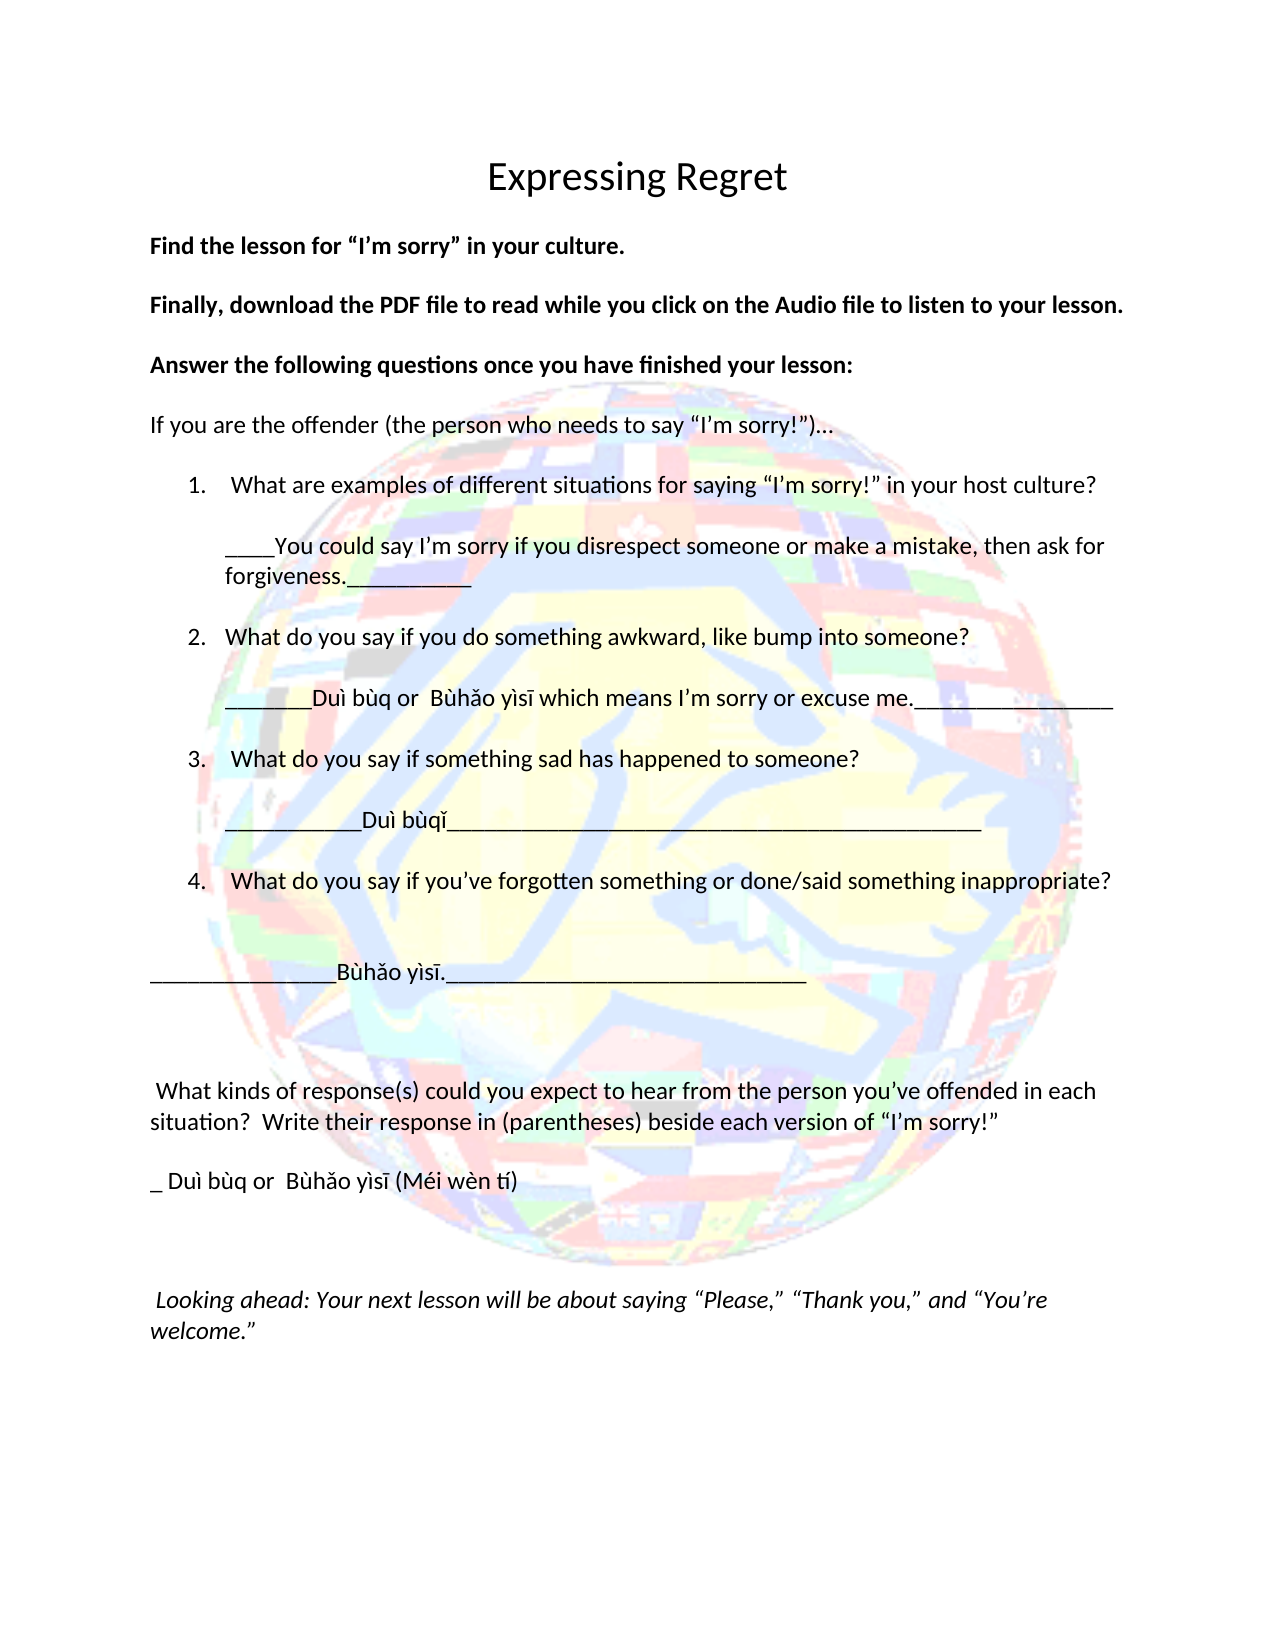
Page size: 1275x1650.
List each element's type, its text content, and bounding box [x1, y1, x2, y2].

list What do you say if you do something awkward, like bump into someone? [187, 621, 1125, 652]
text What kinds of response(s) could you expect to hear from the person you’ve offended in each situation? Write their response in (parentheses) beside each version of “I’m sorry!” [150, 1075, 1125, 1136]
text Looking ahead: Your next lesson will be about saying “Please,” “Thank you,” and “You’re welcome.” [150, 1285, 1125, 1346]
list What are examples of different situations for saying “I’m sorry!” in your host culture? [187, 469, 1125, 499]
text _ Duì bùq or Bùhǎo yìsī (Méi wèn tí) [150, 1165, 1125, 1196]
text Find the lesson for “I’m sorry” in your culture. [150, 230, 1125, 261]
list _______Duì bùq or Bùhǎo yìsī which means I’m sorry or excuse me.________________ [225, 682, 1125, 713]
text Answer the following questions once you have finished your lesson: [150, 349, 1125, 380]
list ___________Duì bùqǐ___________________________________________ [225, 804, 1125, 835]
text If you are the offender (the person who needs to say “I’m sorry!”)… [150, 409, 1125, 439]
list What do you say if you’ve forgotten something or done/said something inappropriate? [187, 866, 1125, 896]
text Expressing Regret [150, 150, 1125, 201]
text _______________Bùhǎo yìsī._____________________________ [150, 956, 1125, 986]
list What do you say if something sad has happened to someone? [187, 743, 1125, 774]
text Finally, download the PDF file to read while you click on the Audio file to listen to your lesson. [150, 290, 1125, 320]
list ____You could say I’m sorry if you disrespect someone or make a mistake, then ask for forgiveness.__________ [225, 530, 1125, 591]
